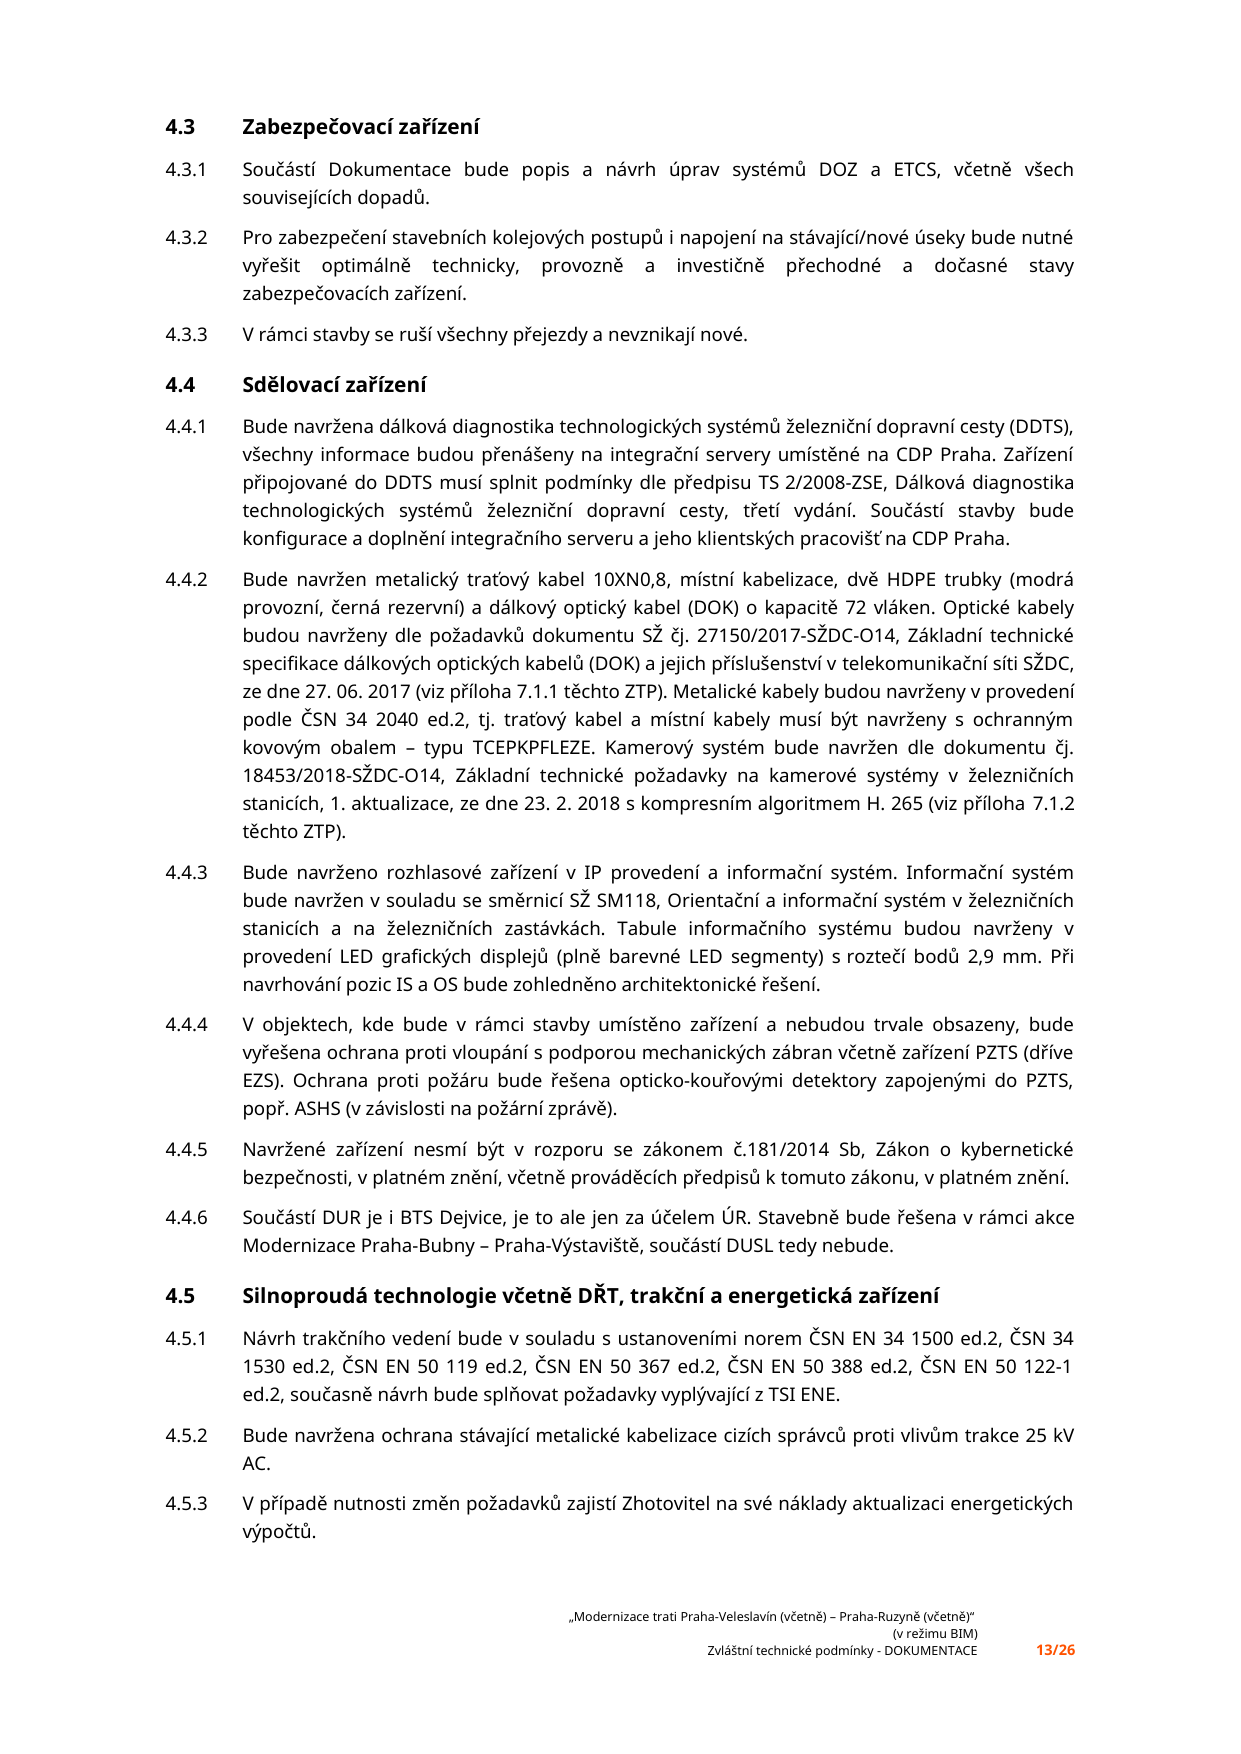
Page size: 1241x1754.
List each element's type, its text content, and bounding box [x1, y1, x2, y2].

text Sdělovací zařízení [165, 370, 1075, 398]
text Součástí DUR je i BTS Dejvice, je to ale jen za účelem ÚR. Stavebně bude řešena v rámci akce Modernizace Praha-Bubny – Praha-Výstaviště, součástí DUSL tedy nebude. [165, 1205, 1075, 1258]
text V případě nutnosti změn požadavků zajistí Zhotovitel na své náklady aktualizaci energetických výpočtů. [165, 1490, 1075, 1544]
text Zabezpečovací zařízení [165, 112, 1075, 141]
text Bude navržen metalický traťový kabel 10XN0,8, místní kabelizace, dvě HDPE trubky (modrá provozní, černá rezervní) a dálkový optický kabel (DOK) o kapacitě 72 vláken. Optické kabely budou navrženy dle požadavků dokumentu SŽ čj. 27150/2017-SŽDC-O14, Základní technické specifikace dálkových optických kabelů (DOK) a jejich příslušenství v telekomunikační síti SŽDC, ze dne 27. 06. 2017 (viz příloha 7.1.1 těchto ZTP). Metalické kabely budou navrženy v provedení podle ČSN 34 2040 ed.2, tj. traťový kabel a místní kabely musí být navrženy s ochranným kovovým obalem – typu TCEPKPFLEZE. Kamerový systém bude navržen dle dokumentu čj. 18453/2018-SŽDC-O14, Základní technické požadavky na kamerové systémy v železničních stanicích, 1. aktualizace, ze dne 23. 2. 2018 s kompresním algoritmem H. 265 (viz příloha 7.1.2 těchto ZTP). [165, 566, 1075, 844]
text Bude navržena ochrana stávající metalické kabelizace cizích správců proti vlivům trakce 25 kV AC. [165, 1422, 1075, 1475]
text Součástí Dokumentace bude popis a návrh úprav systémů DOZ a ETCS, včetně všech souvisejících dopadů. [165, 156, 1075, 209]
text Bude navrženo rozhlasové zařízení v IP provedení a informační systém. Informační systém bude navržen v souladu se směrnicí SŽ SM118, Orientační a informační systém v železničních stanicích a na železničních zastávkách. Tabule informačního systému budou navrženy v provedení LED grafických displejů (plně barevné LED segmenty) s roztečí bodů 2,9 mm. Při navrhování pozic IS a OS bude zohledněno architektonické řešení. [165, 859, 1075, 997]
text Bude navržena dálková diagnostika technologických systémů železniční dopravní cesty (DDTS), všechny informace budou přenášeny na integrační servery umístěné na CDP Praha. Zařízení připojované do DDTS musí splnit podmínky dle předpisu TS 2/2008-ZSE, Dálková diagnostika technologických systémů železniční dopravní cesty, třetí vydání. Součástí stavby bude konfigurace a doplnění integračního serveru a jeho klientských pracovišť na CDP Praha. [165, 414, 1075, 551]
text Pro zabezpečení stavebních kolejových postupů i napojení na stávající/nové úseky bude nutné vyřešit optimálně technicky, provozně a investičně přechodné a dočasné stavy zabezpečovacích zařízení. [165, 224, 1075, 306]
text Návrh trakčního vedení bude v souladu s ustanoveními norem ČSN EN 34 1500 ed.2, ČSN 34 1530 ed.2, ČSN EN 50 119 ed.2, ČSN EN 50 367 ed.2, ČSN EN 50 388 ed.2, ČSN EN 50 122-1 ed.2, současně návrh bude splňovat požadavky vyplývající z TSI ENE. [165, 1325, 1075, 1407]
text Navržené zařízení nesmí být v rozporu se zákonem č.181/2014 Sb, Zákon o kybernetické bezpečnosti, v platném znění, včetně prováděcích předpisů k tomuto zákonu, v platném znění. [165, 1136, 1075, 1190]
text Silnoproudá technologie včetně DŘT, trakční a energetická zařízení [165, 1282, 1075, 1310]
text V rámci stavby se ruší všechny přejezdy a nevznikají nové. [165, 321, 1075, 347]
text V objektech, kde bude v rámci stavby umístěno zařízení a nebudou trvale obsazeny, bude vyřešena ochrana proti vloupání s podporou mechanických zábran včetně zařízení PZTS (dříve EZS). Ochrana proti požáru bude řešena opticko-kouřovými detektory zapojenými do PZTS, popř. ASHS (v závislosti na požární zprávě). [165, 1012, 1075, 1121]
